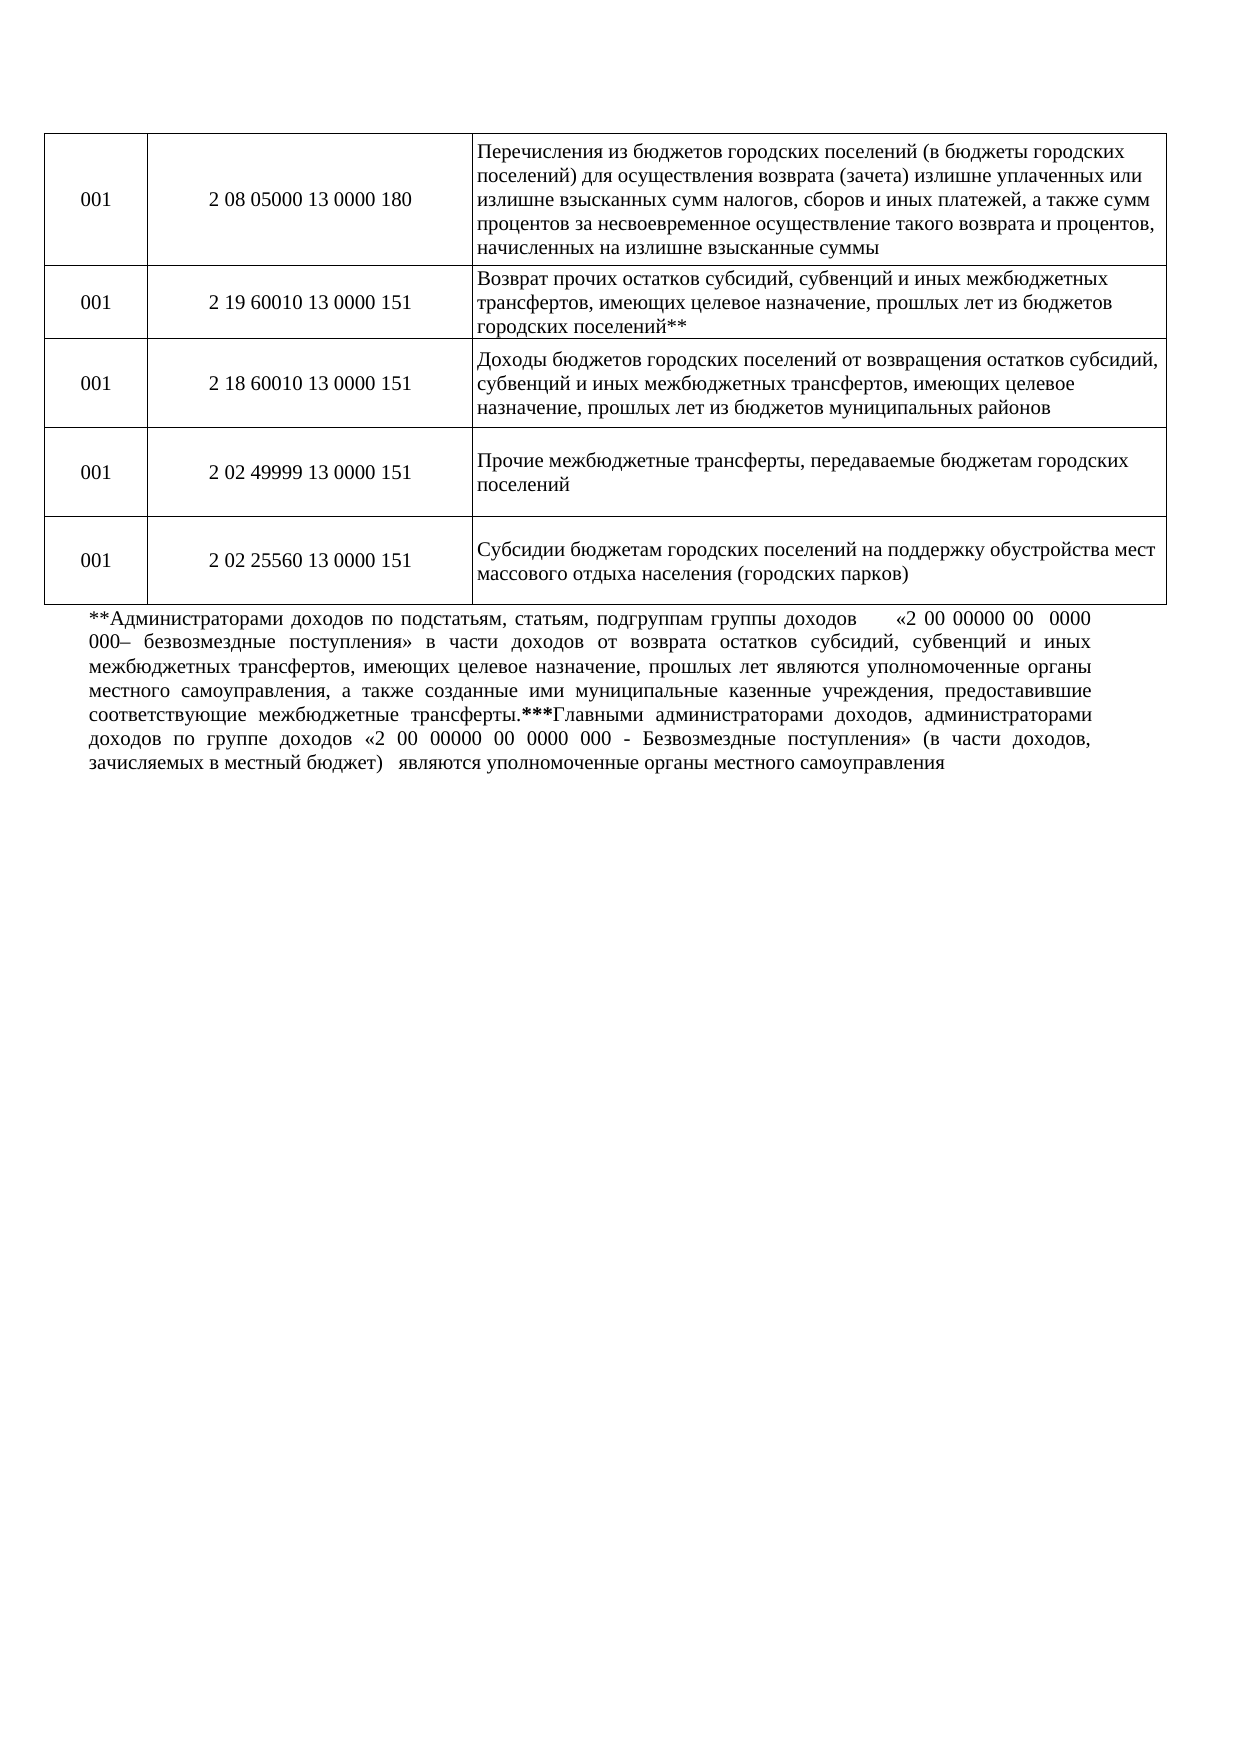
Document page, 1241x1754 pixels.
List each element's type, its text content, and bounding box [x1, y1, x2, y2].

table_cell Перечисления из бюджетов городских поселений (в бюджеты городских поселений) для осуществления возврата (зачета) излишне уплаченных или излишне взысканных сумм налогов, сборов и иных платежей, а также сумм процентов за несвоевременное осуществление такого возврата и процентов, начисленных на излишне взысканные суммы [473, 134, 1166, 264]
table_cell 001 [45, 134, 147, 264]
table_cell Субсидии бюджетам городских поселений на поддержку обустройства мест массового отдыха населения (городских парков) [473, 517, 1166, 604]
table_cell 2 02 49999 13 0000 151 [148, 428, 472, 516]
table_cell 001 [45, 339, 147, 427]
table_cell Прочие межбюджетные трансферты, передаваемые бюджетам городских поселений [473, 428, 1166, 516]
table_cell 001 [45, 517, 147, 604]
table_cell Возврат прочих остатков субсидий, субвенций и иных межбюджетных трансфертов, имеющих целевое назначение, прошлых лет из бюджетов городских поселений** [473, 266, 1166, 338]
table_cell 2 08 05000 13 0000 180 [148, 134, 472, 264]
table_cell 001 [45, 428, 147, 516]
table_cell 2 02 25560 13 0000 151 [148, 517, 472, 604]
table_cell 2 19 60010 13 0000 151 [148, 266, 472, 338]
table_cell Доходы бюджетов городских поселений от возвращения остатков субсидий, субвенций и иных межбюджетных трансфертов, имеющих целевое назначение, прошлых лет из бюджетов муниципальных районов [473, 339, 1166, 427]
text **Администраторами доходов по подстатьям, статьям, подгруппам группы доходов «2 00 00000 00 0000 000– безвозмездные поступления» в части доходов от возврата остатков субсидий, субвенций и иных межбюджетных трансфертов, имеющих целевое назначение, прошлых лет являются уполномоченные органы местного самоуправления, а также созданные ими муниципальные казенные учреждения, предоставившие соответствующие межбюджетные трансферты.***Главными администраторами доходов, администраторами доходов по группе доходов «2 00 00000 00 0000 000 - Безвозмездные поступления» (в части доходов, зачисляемых в местный бюджет) являются уполномоченные органы местного самоуправления [89, 605, 1093, 774]
table_cell 001 [45, 266, 147, 338]
table_cell 2 18 60010 13 0000 151 [148, 339, 472, 427]
